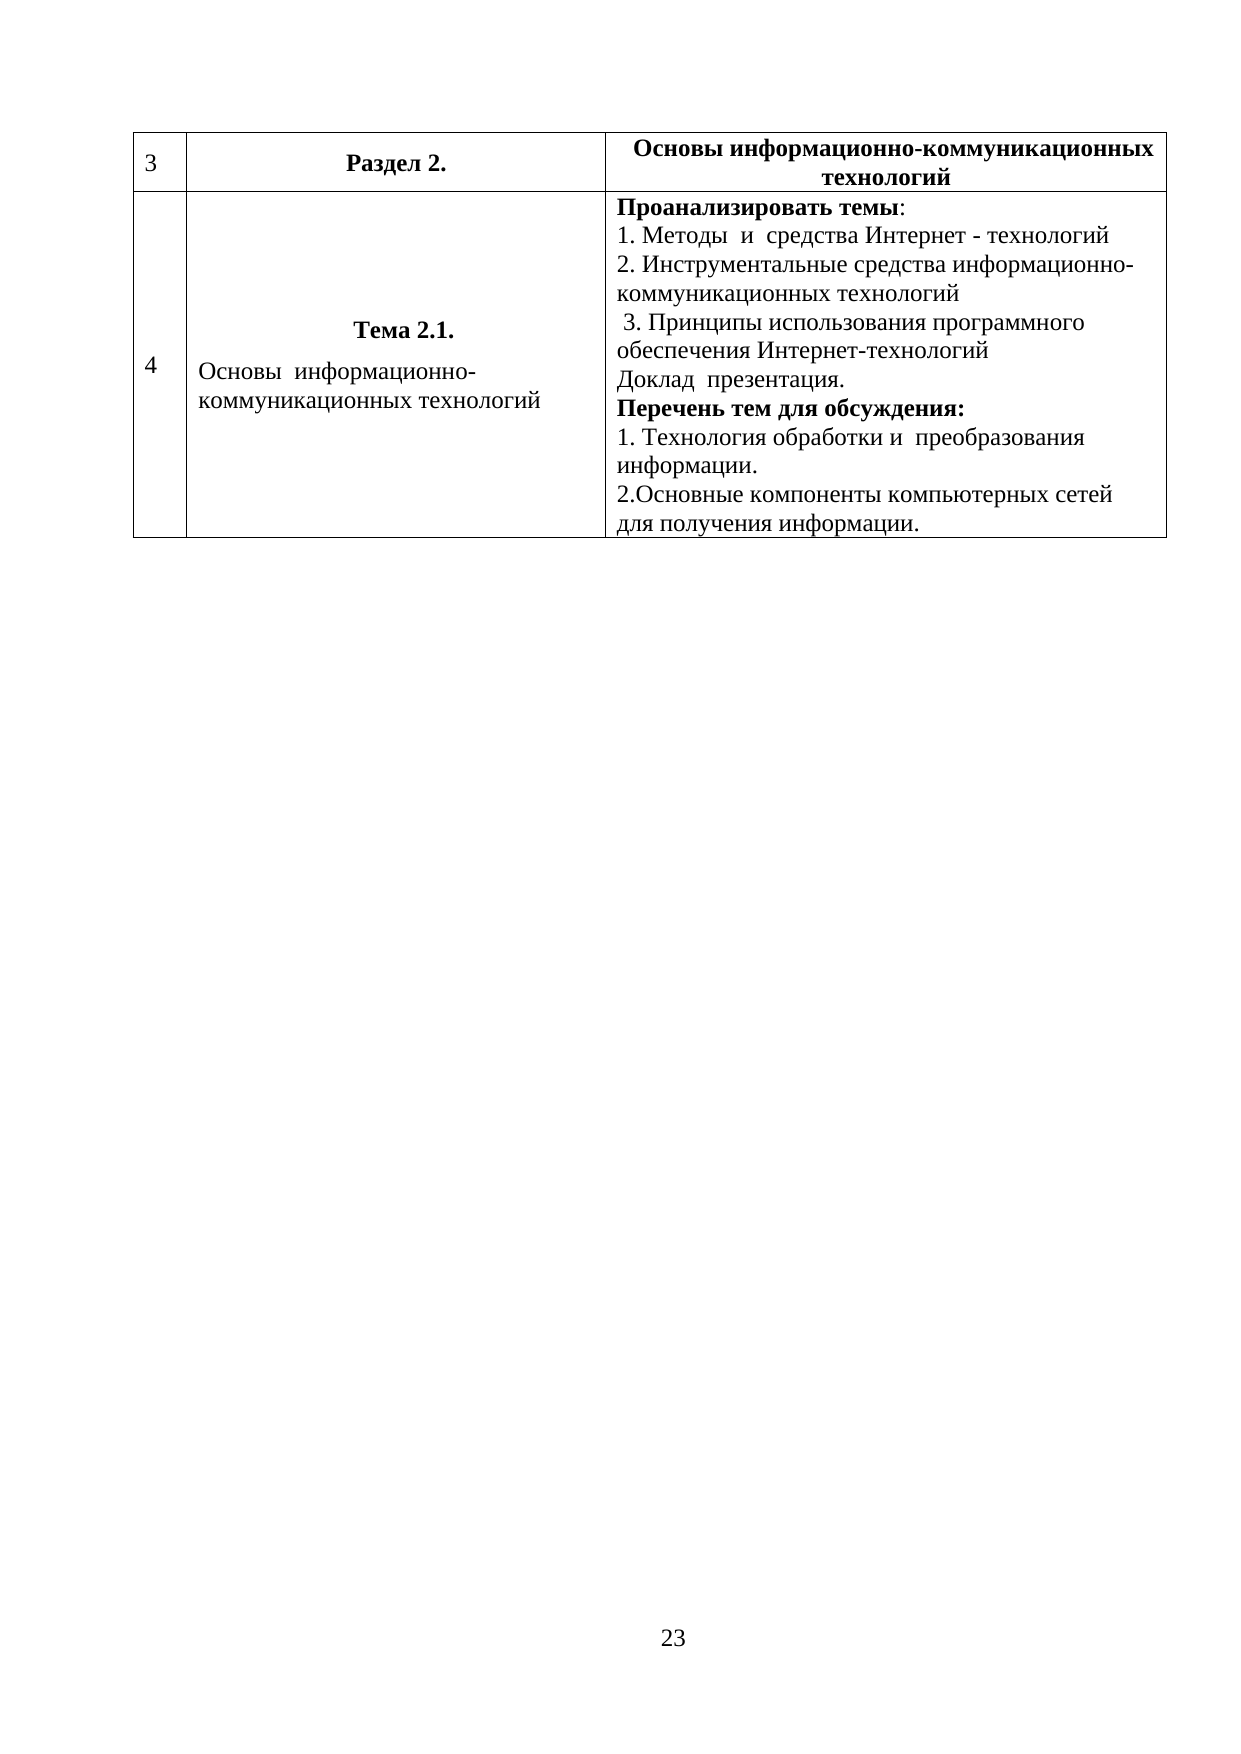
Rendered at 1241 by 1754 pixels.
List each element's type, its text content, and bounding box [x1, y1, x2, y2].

table_cell Проанализировать темы: 1. Методы и средства Интернет - технологий 2. Инструментальные средства информационно-коммуникационных технологий 3. Принципы использования программного обеспечения Интернет-технологий Доклад презентация. Перечень тем для обсуждения: 1. Технология обработки и преобразования информации. 2.Основные компоненты компьютерных сетей для получения информации. [606, 192, 1166, 537]
table_header 3 [134, 133, 186, 191]
table_header Основы информационно-коммуникационных технологий [606, 133, 1166, 191]
table_cell Тема 2.1. Основы информационно-коммуникационных технологий [187, 192, 605, 537]
table_header Раздел 2. [187, 133, 605, 191]
table_cell 4 [134, 192, 186, 537]
